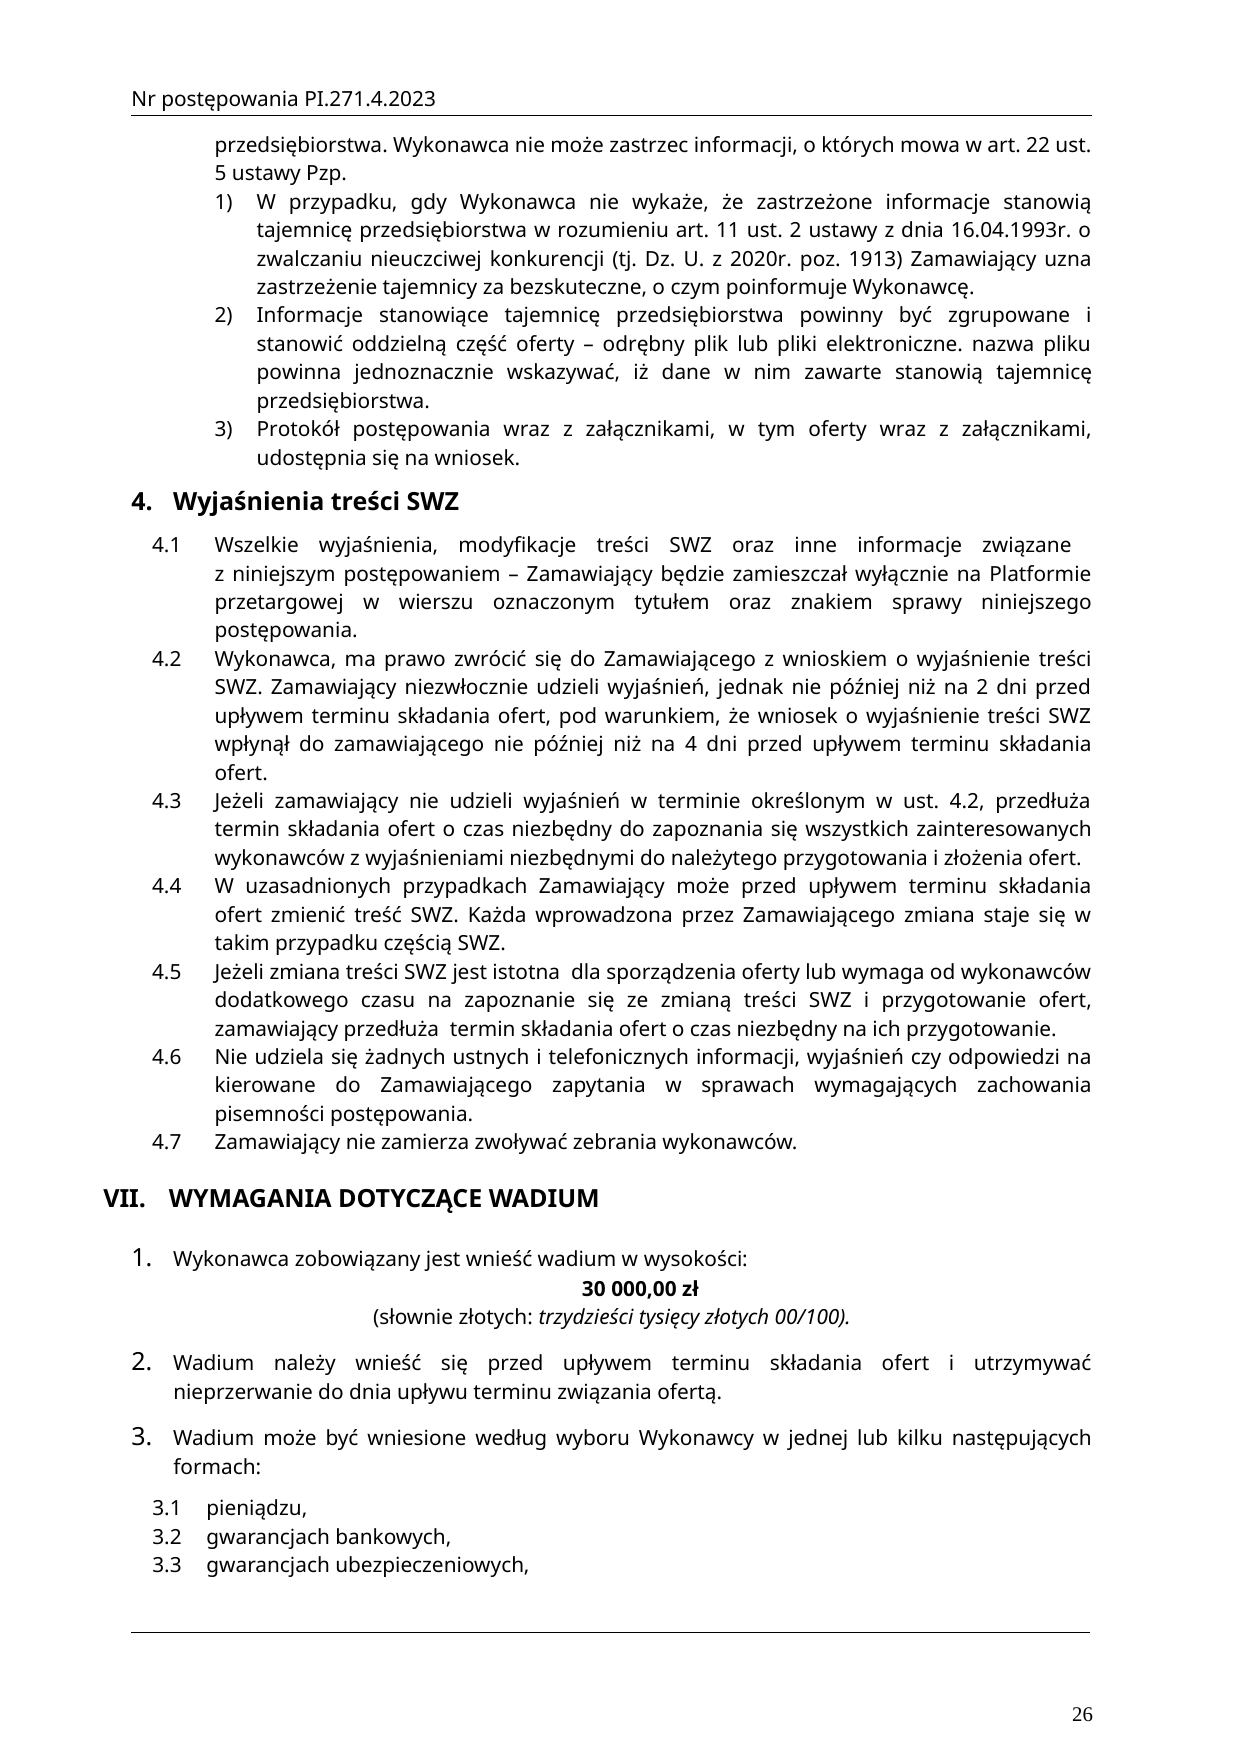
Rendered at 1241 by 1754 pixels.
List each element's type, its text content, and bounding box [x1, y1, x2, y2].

list gwarancjach bankowych, [152, 1522, 1092, 1550]
text 30 000,00 zł [187, 1274, 1092, 1302]
list Wadium należy wnieść się przed upływem terminu składania ofert i utrzymywać nieprzerwanie do dnia upływu terminu związania ofertą. [131, 1343, 1092, 1406]
list Protokół postępowania wraz z załącznikami, w tym oferty wraz z załącznikami, udostępnia się na wniosek. [214, 414, 1092, 471]
list gwarancjach ubezpieczeniowych, [152, 1550, 1092, 1579]
text (słownie złotych: trzydzieści tysięcy złotych 00/100). [131, 1302, 1092, 1331]
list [152, 130, 1092, 187]
list Jeżeli zamawiający nie udzieli wyjaśnień w terminie określonym w ust. 4.2, przedłuża termin składania ofert o czas niezbędny do zapoznania się wszystkich zainteresowanych wykonawców z wyjaśnieniami niezbędnymi do należytego przygotowania i złożenia ofert. [152, 786, 1092, 871]
list Nie udziela się żadnych ustnych i telefonicznych informacji, wyjaśnień czy odpowiedzi na kierowane do Zamawiającego zapytania w sprawach wymagających zachowania pisemności postępowania. [152, 1042, 1092, 1127]
list Wykonawca zobowiązany jest wnieść wadium w wysokości: [131, 1240, 1092, 1274]
list W przypadku, gdy Wykonawca nie wykaże, że zastrzeżone informacje stanowią tajemnicę przedsiębiorstwa w rozumieniu art. 11 ust. 2 ustawy z dnia 16.04.1993r. o zwalczaniu nieuczciwej konkurencji (tj. Dz. U. z 2020r. poz. 1913) Zamawiający uzna zastrzeżenie tajemnicy za bezskuteczne, o czym poinformuje Wykonawcę. [214, 187, 1092, 301]
list Wykonawca, ma prawo zwrócić się do Zamawiającego z wnioskiem o wyjaśnienie treści SWZ. Zamawiający niezwłocznie udzieli wyjaśnień, jednak nie później niż na 2 dni przed upływem terminu składania ofert, pod warunkiem, że wniosek o wyjaśnienie treści SWZ wpłynął do zamawiającego nie później niż na 4 dni przed upływem terminu składania ofert. [152, 644, 1092, 786]
list Informacje stanowiące tajemnicę przedsiębiorstwa powinny być zgrupowane i stanowić oddzielną część oferty – odrębny plik lub pliki elektroniczne. nazwa pliku powinna jednoznacznie wskazywać, iż dane w nim zawarte stanowią tajemnicę przedsiębiorstwa. [214, 301, 1092, 414]
list Zamawiający nie zamierza zwoływać zebrania wykonawców. [152, 1127, 1092, 1156]
list Wadium może być wniesione według wyboru Wykonawcy w jednej lub kilku następujących formach: [131, 1418, 1092, 1481]
list Wszelkie wyjaśnienia, modyfikacje treści SWZ oraz inne informacje związane z niniejszym postępowaniem – Zamawiający będzie zamieszczał wyłącznie na Platformie przetargowej w wierszu oznaczonym tytułem oraz znakiem sprawy niniejszego postępowania. [152, 530, 1092, 644]
subtitle Wyjaśnienia treści SWZ [131, 484, 1092, 518]
list W uzasadnionych przypadkach Zamawiający może przed upływem terminu składania ofert zmienić treść SWZ. Każda wprowadzona przez Zamawiającego zmiana staje się w takim przypadku częścią SWZ. [152, 871, 1092, 957]
subtitle WYMAGANIA DOTYCZĄCE WADIUM [146, 1181, 1092, 1215]
list Jeżeli zmiana treści SWZ jest istotna dla sporządzenia oferty lub wymaga od wykonawców dodatkowego czasu na zapoznanie się ze zmianą treści SWZ i przygotowanie ofert, zamawiający przedłuża termin składania ofert o czas niezbędny na ich przygotowanie. [152, 957, 1092, 1042]
list pieniądzu, [152, 1493, 1092, 1522]
